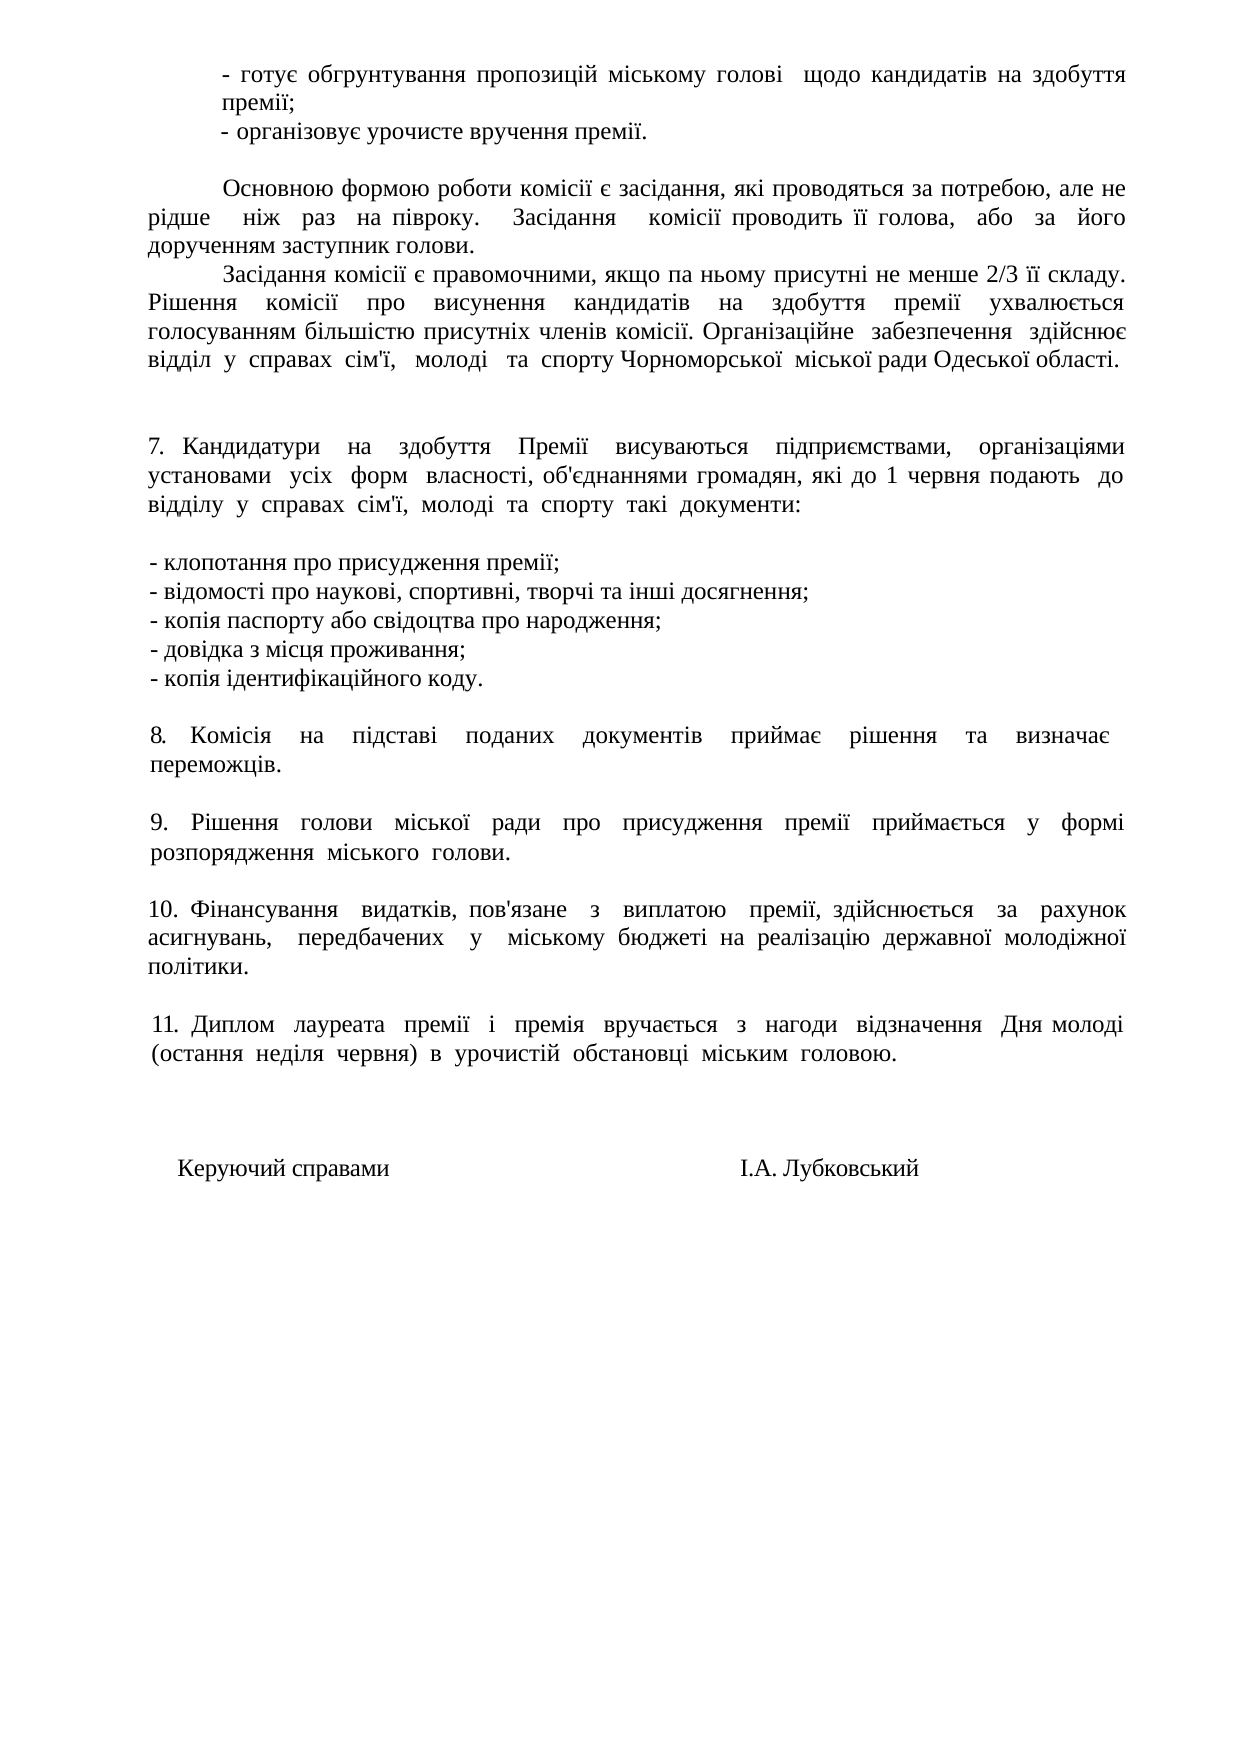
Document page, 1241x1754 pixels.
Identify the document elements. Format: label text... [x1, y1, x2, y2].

text - відомості про наукові, спортивні, творчі та інші досягнення; [149, 576, 1127, 605]
text - довідка з місця проживання; [150, 634, 1127, 663]
text Керуючий справами І.А. Лубковський [148, 1153, 1127, 1181]
text 7. Кандидатури на здобуття Премії висуваються підприємствами, організаціями установами усіх форм власності, об'єднаннями громадян, які до 1 червня подають до відділу у справах сім'ї, молоді та спорту такі документи: [148, 432, 1126, 518]
text Основною формою роботи комісії є засідання, які проводяться за потребою, але не рідше ніж раз на півроку. Засідання комісії проводить її голова, або за його дорученням заступник голови. [148, 174, 1127, 259]
text - клопотання про присудження премії; [149, 547, 1127, 576]
text 9. Рішення голови міської ради про присудження премії приймається у формі розпорядження міського голови. [150, 806, 1125, 866]
list організовує урочисте вручення премії. [220, 116, 1127, 145]
text 10. Фінансування видатків, пов'язане з виплатою премії, здійснюється за рахунок асигнувань, передбачених у міському бюджеті на реалізацію державної молодіжної політики. [148, 894, 1127, 980]
text - копія паспорту або свідоцтва про народження; [149, 605, 1127, 634]
text 11. Диплом лауреата премії і премія вручається з нагоди відзначення Дня молоді (остання неділя червня) в урочистій обстановці міським головою. [151, 1009, 1126, 1067]
text Засідання комісії є правомочними, якщо па ньому присутні не менше 2/3 її складу. Рішення комісії про висунення кандидатів на здобуття премії ухвалюється голосуванням більшістю присутніх членів комісії. Організаційне забезпечення здійснює відділ у справах сім'ї, молоді та спорту Чорноморської міської ради Одеської області. [148, 259, 1127, 373]
text 8. Комісія на підставі поданих документів приймає рішення та визначає переможців. [150, 720, 1126, 779]
text - готує обгрунтування пропозицій міському голові щодо кандидатів на здобуття премії; [222, 59, 1127, 116]
text - копія ідентифікаційного коду. [150, 663, 1127, 692]
